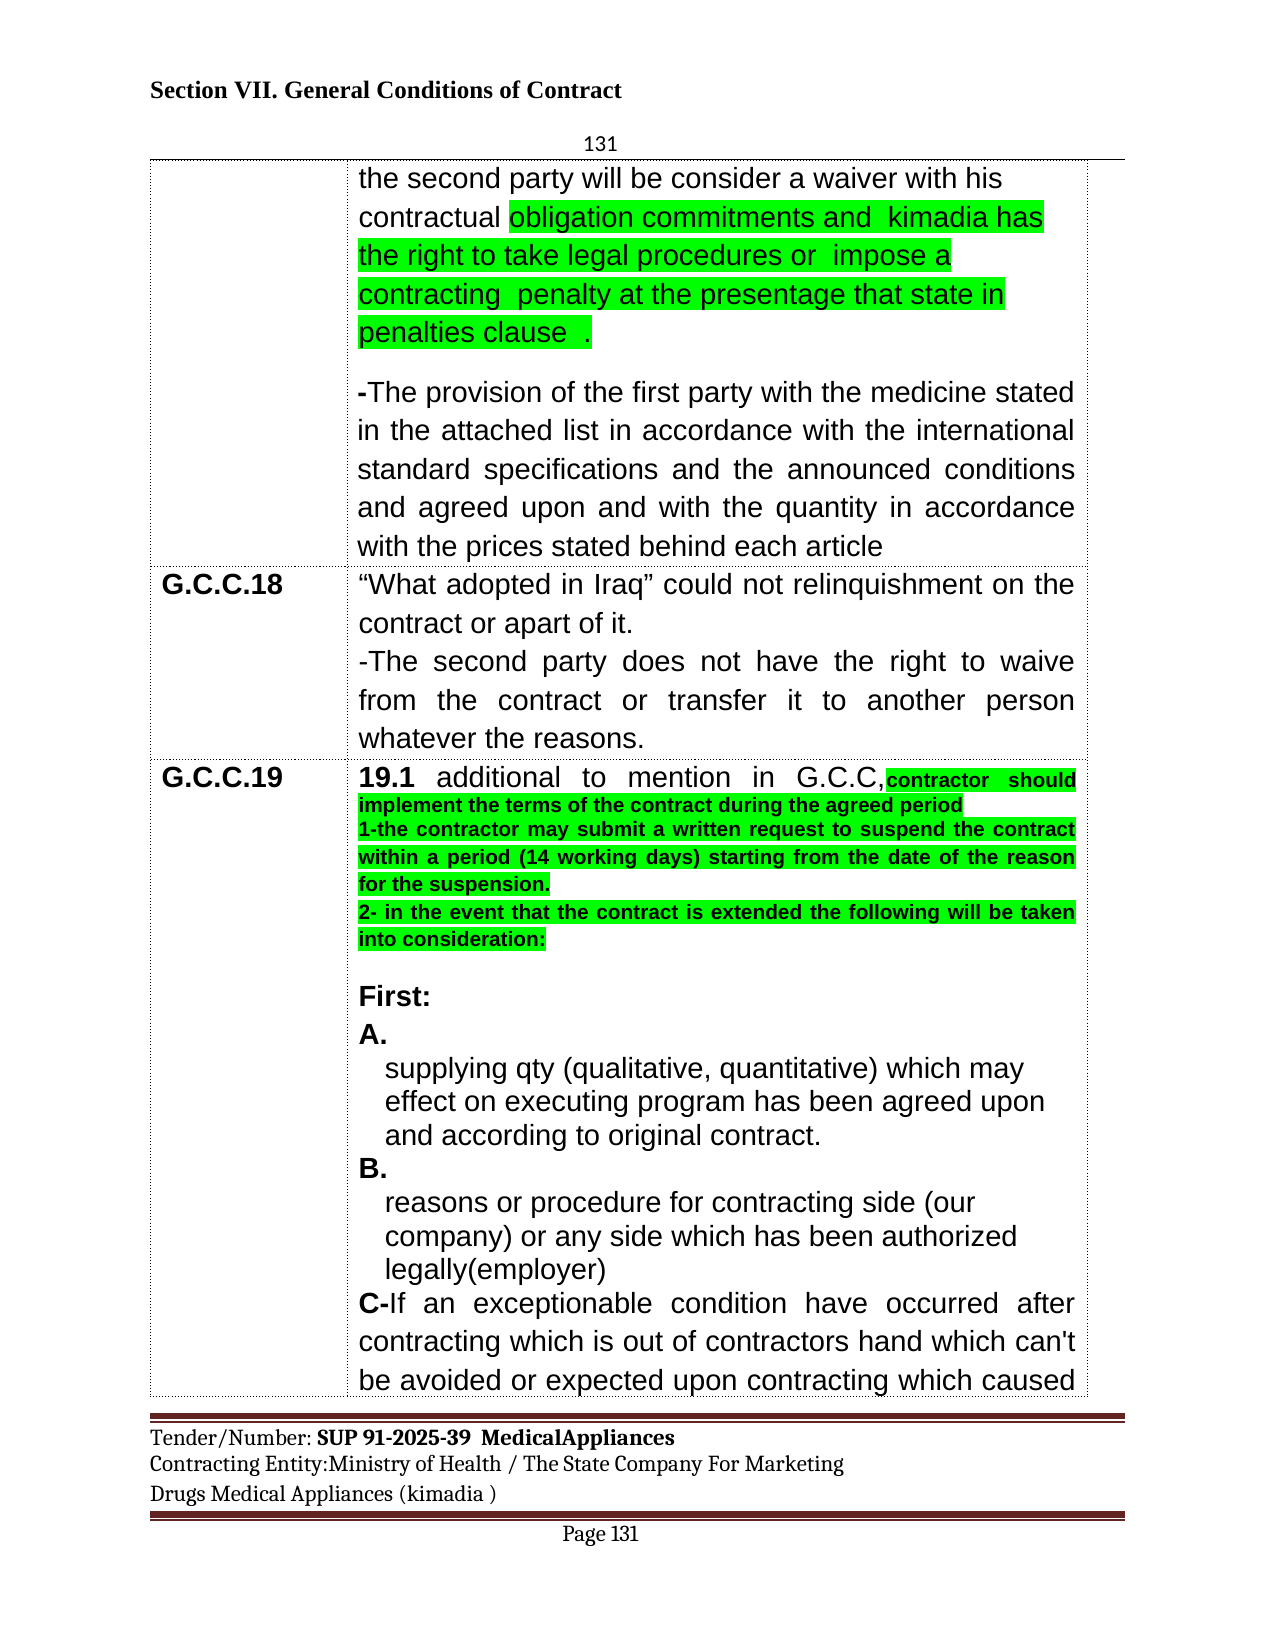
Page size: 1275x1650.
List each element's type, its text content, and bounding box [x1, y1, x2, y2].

table_cell “What adopted in Iraq” could not relinquishment on the contract or apart of it. -The second party does not have the right to waive from the contract or transfer it to another person whatever the reasons. [347, 566, 1088, 759]
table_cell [347, 160, 1088, 566]
table_cell G.C.C.19 [150, 759, 347, 1396]
table_cell G.C.C17 [150, 160, 347, 566]
table_cell G.C.C.18 [150, 566, 347, 759]
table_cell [347, 759, 1088, 1396]
